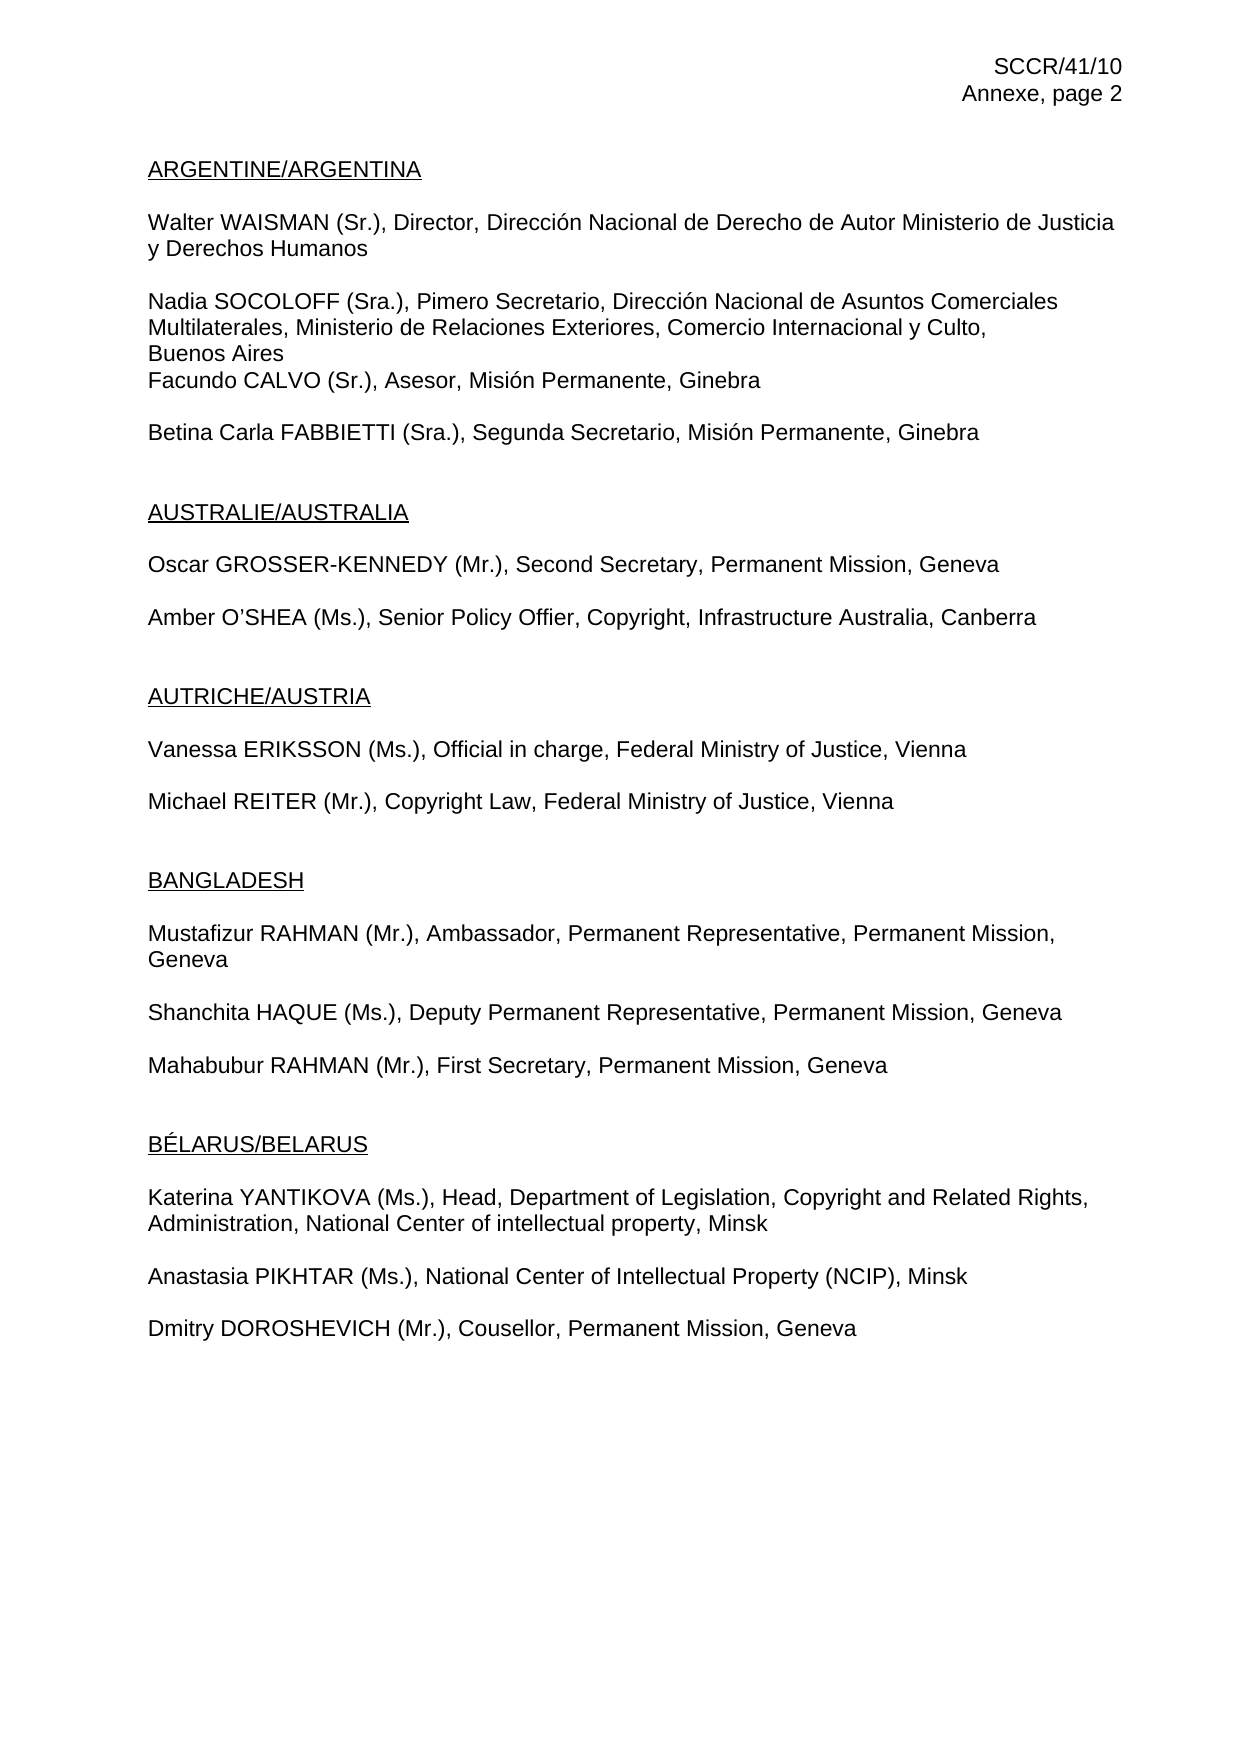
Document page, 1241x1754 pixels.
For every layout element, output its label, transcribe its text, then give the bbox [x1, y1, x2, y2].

text Buenos Aires [148, 340, 1122, 367]
text Betina Carla FABBIETTI (Sra.), Segunda Secretario, Misión Permanente, Ginebra [148, 419, 1122, 446]
text Walter WAISMAN (Sr.), Director, Dirección Nacional de Derecho de Autor Ministerio de Justicia y Derechos Humanos [148, 208, 1122, 261]
text AUSTRALIE/AUSTRALIA [148, 498, 1122, 525]
text Facundo CALVO (Sr.), Asesor, Misión Permanente, Ginebra [148, 367, 1122, 393]
text Mahabubur RAHMAN (Mr.), First Secretary, Permanent Mission, Geneva [148, 1052, 1122, 1078]
text Mustafizur RAHMAN (Mr.), Ambassador, Permanent Representative, Permanent Mission, Geneva [148, 920, 1122, 973]
text Amber O’SHEA (Ms.), Senior Policy Offier, Copyright, Infrastructure Australia, Canberra [148, 604, 1122, 630]
text Shanchita HAQUE (Ms.), Deputy Permanent Representative, Permanent Mission, Geneva [148, 999, 1122, 1026]
text Nadia SOCOLOFF (Sra.), Pimero Secretario, Dirección Nacional de Asuntos Comerciales Multilaterales, Ministerio de Relaciones Exteriores, Comercio Internacional y Culto, [148, 288, 1122, 340]
text BANGLADESH [148, 867, 1122, 894]
text ARGENTINE/ARGENTINA [148, 156, 1122, 182]
text AUTRICHE/AUSTRIA [148, 683, 1122, 709]
text Oscar GROSSER-KENNEDY (Mr.), Second Secretary, Permanent Mission, Geneva [148, 551, 1122, 577]
text BÉLARUS/BELARUS [148, 1131, 1122, 1157]
text Anastasia PIKHTAR (Ms.), National Center of Intellectual Property (NCIP), Minsk [148, 1263, 1122, 1289]
text Dmitry DOROSHEVICH (Mr.), Cousellor, Permanent Mission, Geneva [148, 1315, 1122, 1342]
text Katerina YANTIKOVA (Ms.), Head, Department of Legislation, Copyright and Related Rights, Administration, National Center of intellectual property, Minsk [148, 1184, 1122, 1236]
text Michael REITER (Mr.), Copyright Law, Federal Ministry of Justice, Vienna [148, 788, 1122, 815]
text Vanessa ERIKSSON (Ms.), Official in charge, Federal Ministry of Justice, Vienna [148, 736, 1122, 762]
